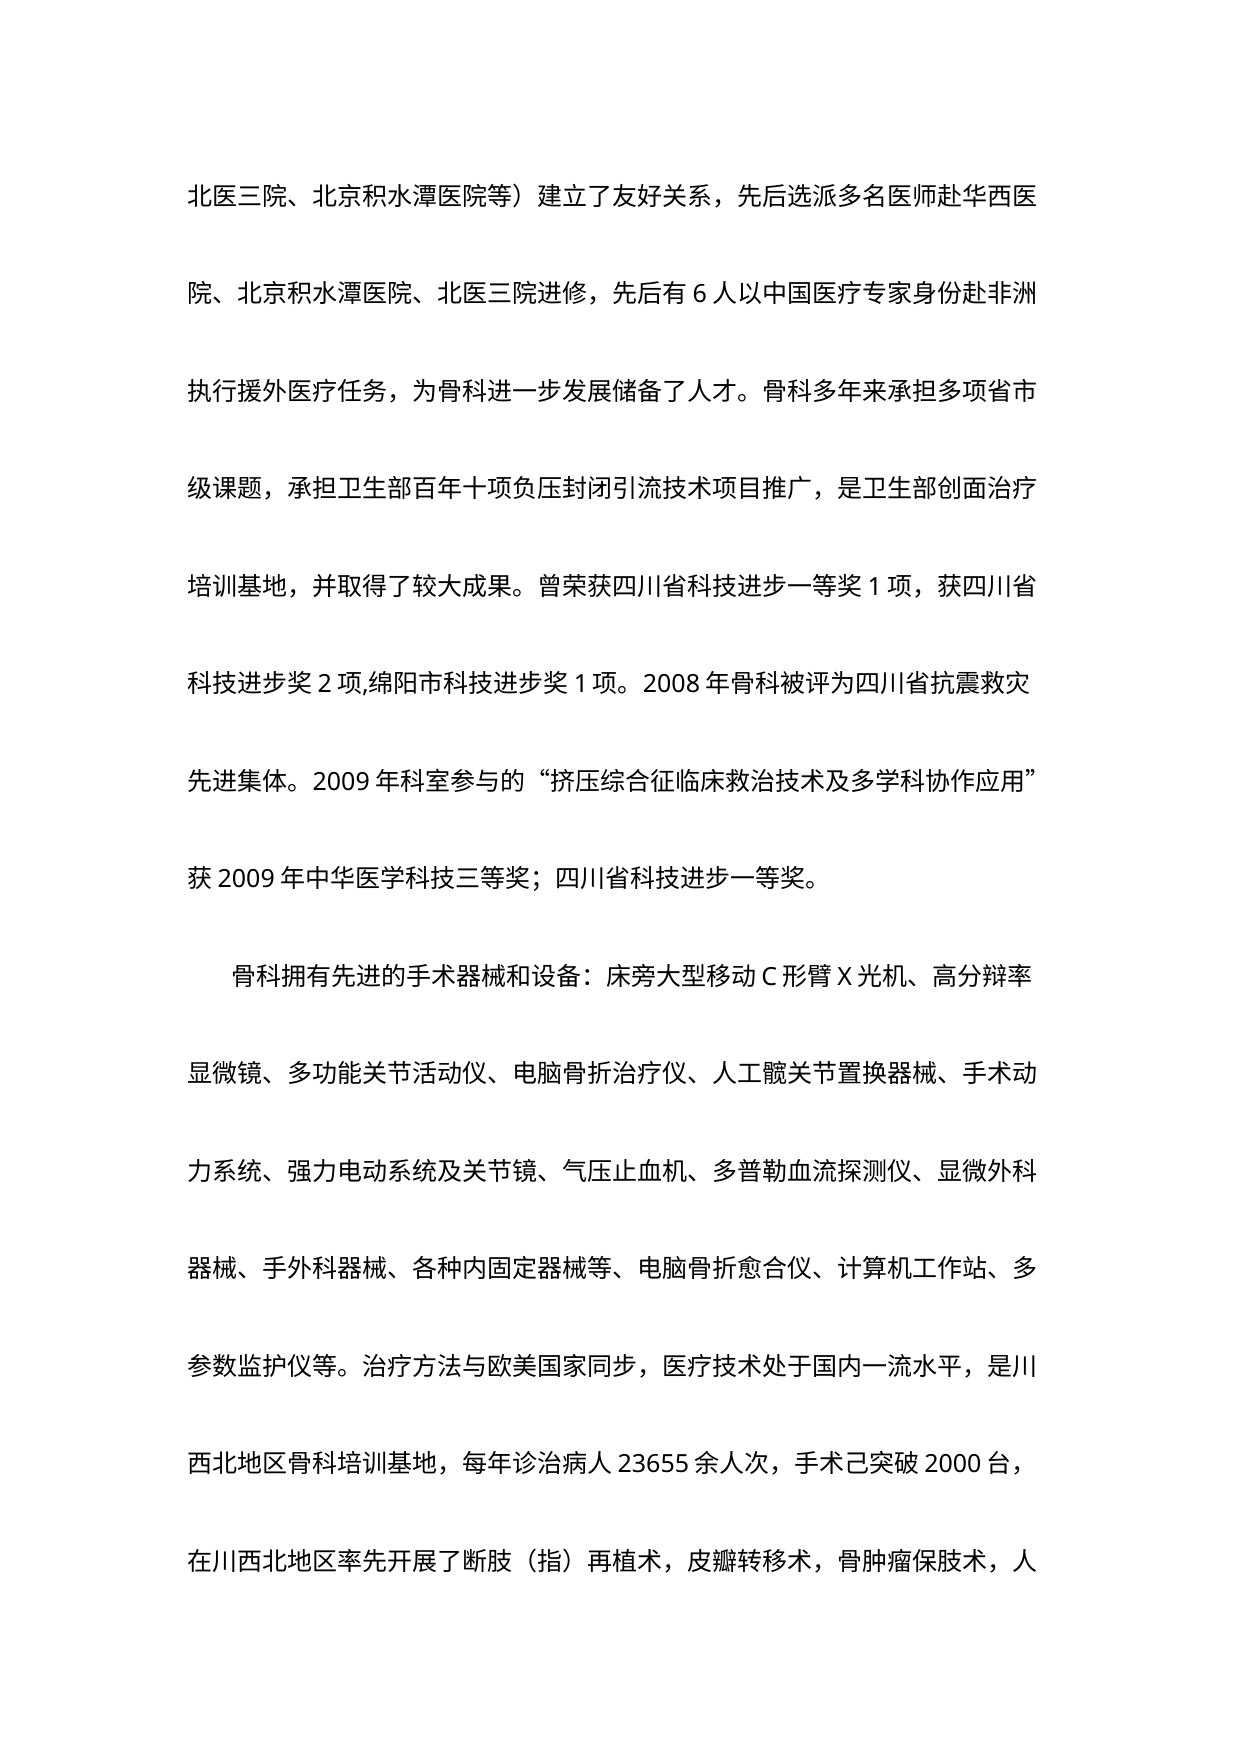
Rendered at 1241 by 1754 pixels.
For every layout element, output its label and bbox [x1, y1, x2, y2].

text [187, 942, 1053, 1592]
text [187, 162, 1053, 909]
